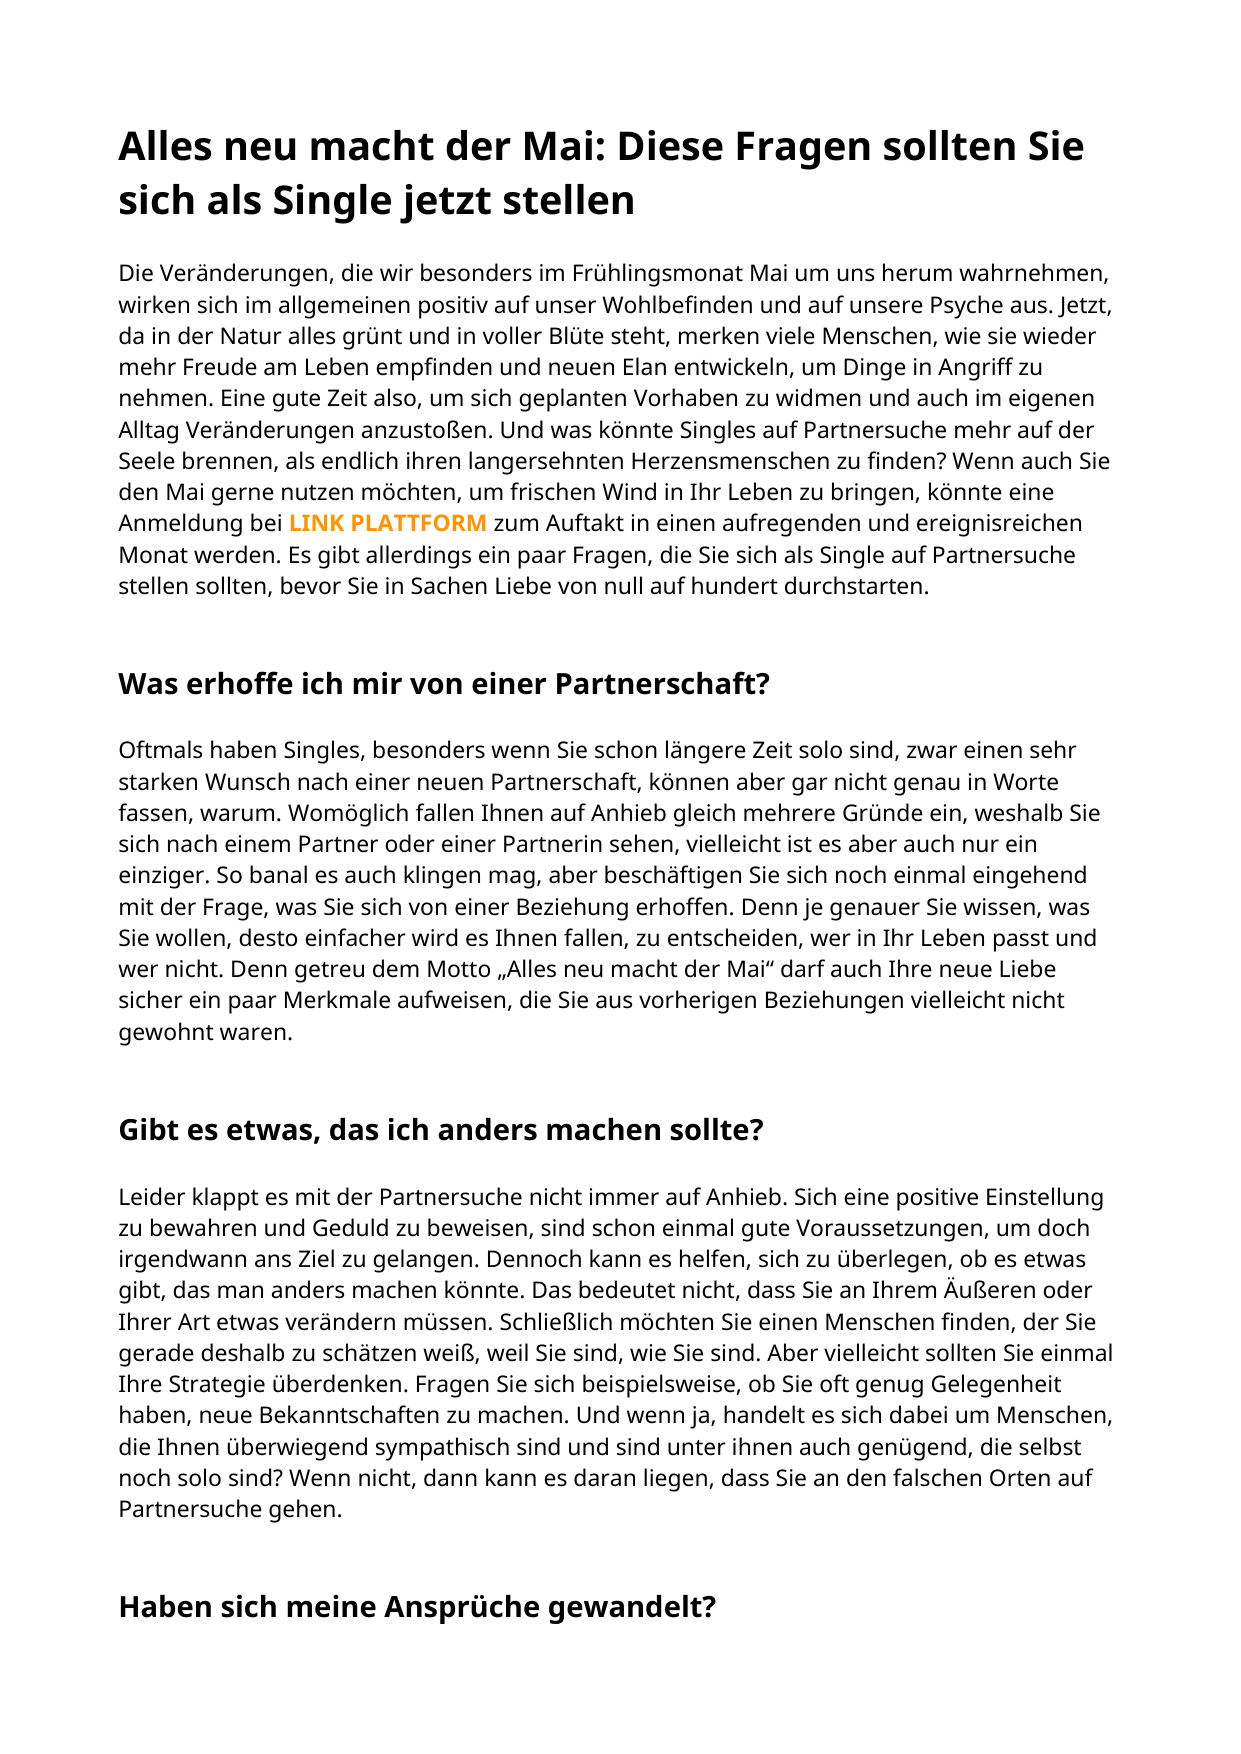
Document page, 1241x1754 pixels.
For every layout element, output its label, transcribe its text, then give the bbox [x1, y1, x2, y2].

text Gibt es etwas, das ich anders machen sollte? [118, 1109, 1122, 1149]
text Oftmals haben Singles, besonders wenn Sie schon längere Zeit solo sind, zwar einen sehr starken Wunsch nach einer neuen Partnerschaft, können aber gar nicht genau in Worte fassen, warum. Womöglich fallen Ihnen auf Anhieb gleich mehrere Gründe ein, weshalb Sie sich nach einem Partner oder einer Partnerin sehen, vielleicht ist es aber auch nur ein einziger. So banal es auch klingen mag, aber beschäftigen Sie sich noch einmal eingehend mit der Frage, was Sie sich von einer Beziehung erhoffen. Denn je genauer Sie wissen, was Sie wollen, desto einfacher wird es Ihnen fallen, zu entscheiden, wer in Ihr Leben passt und wer nicht. Denn getreu dem Motto „Alles neu macht der Mai“ darf auch Ihre neue Liebe sicher ein paar Merkmale aufweisen, die Sie aus vorherigen Beziehungen vielleicht nicht gewohnt waren. [118, 734, 1122, 1047]
text Was erhoffe ich mir von einer Partnerschaft? [118, 663, 1122, 703]
text Leider klappt es mit der Partnersuche nicht immer auf Anhieb. Sich eine positive Einstellung zu bewahren und Geduld zu beweisen, sind schon einmal gute Voraussetzungen, um doch irgendwann ans Ziel zu gelangen. Dennoch kann es helfen, sich zu überlegen, ob es etwas gibt, das man anders machen könnte. Das bedeutet nicht, dass Sie an Ihrem Äußeren oder Ihrer Art etwas verändern müssen. Schließlich möchten Sie einen Menschen finden, der Sie gerade deshalb zu schätzen weiß, weil Sie sind, wie Sie sind. Aber vielleicht sollten Sie einmal Ihre Strategie überdenken. Fragen Sie sich beispielsweise, ob Sie oft genug Gelegenheit haben, neue Bekanntschaften zu machen. Und wenn ja, handelt es sich dabei um Menschen, die Ihnen überwiegend sympathisch sind und sind unter ihnen auch genügend, die selbst noch solo sind? Wenn nicht, dann kann es daran liegen, dass Sie an den falschen Orten auf Partnersuche gehen. [118, 1180, 1122, 1524]
text Haben sich meine Ansprüche gewandelt? [118, 1587, 1122, 1626]
text Alles neu macht der Mai: Diese Fragen sollten Sie sich als Single jetzt stellen [118, 118, 1122, 226]
text Die Veränderungen, die wir besonders im Frühlingsmonat Mai um uns herum wahrnehmen, wirken sich im allgemeinen positiv auf unser Wohlbefinden und auf unsere Psyche aus. Jetzt, da in der Natur alles grünt und in voller Blüte steht, merken viele Menschen, wie sie wieder mehr Freude am Leben empfinden und neuen Elan entwickeln, um Dinge in Angriff zu nehmen. Eine gute Zeit also, um sich geplanten Vorhaben zu widmen und auch im eigenen Alltag Veränderungen anzustoßen. Und was könnte Singles auf Partnersuche mehr auf der Seele brennen, als endlich ihren langersehnten Herzensmenschen zu finden? Wenn auch Sie den Mai gerne nutzen möchten, um frischen Wind in Ihr Leben zu bringen, könnte eine Anmeldung bei LINK PLATTFORM zum Auftakt in einen aufregenden und ereignisreichen Monat werden. Es gibt allerdings ein paar Fragen, die Sie sich als Single auf Partnersuche stellen sollten, bevor Sie in Sachen Liebe von null auf hundert durchstarten. [118, 257, 1122, 601]
